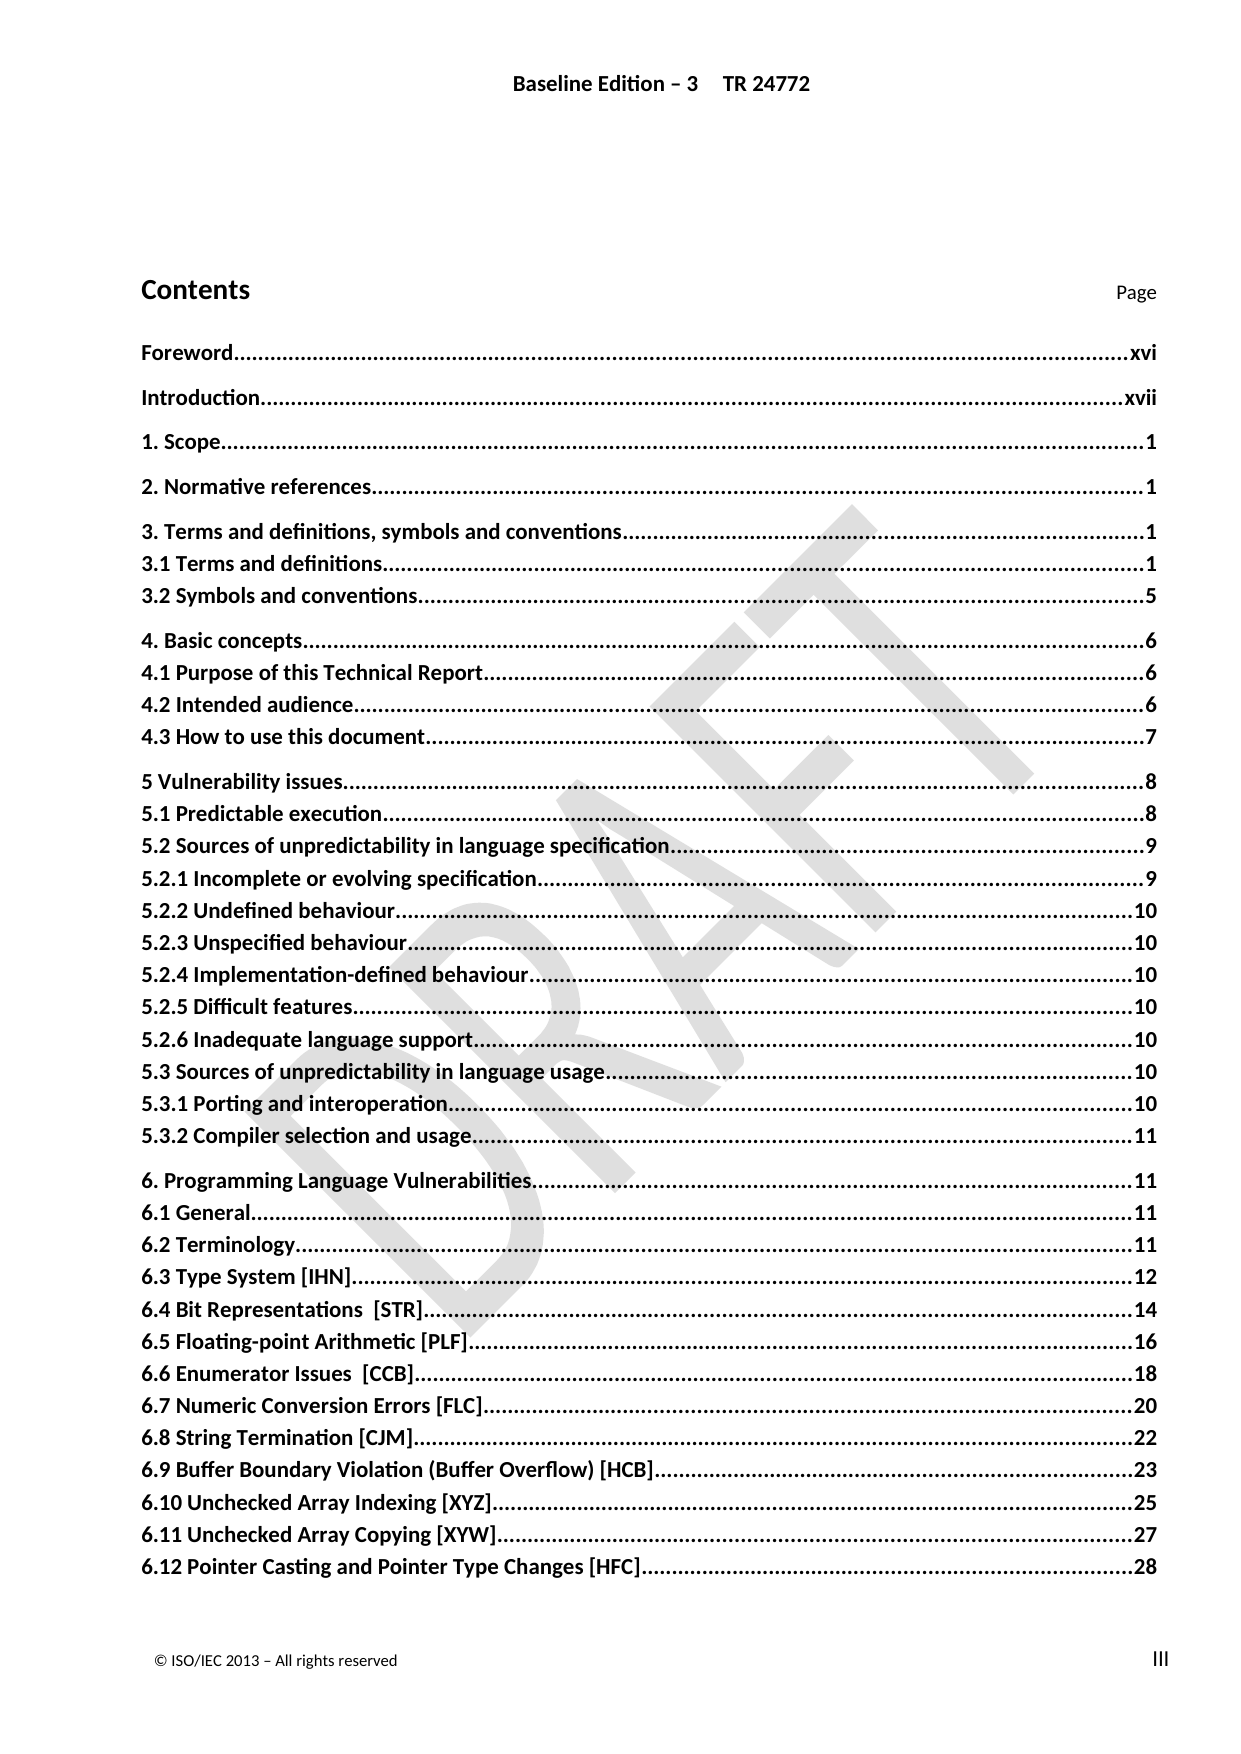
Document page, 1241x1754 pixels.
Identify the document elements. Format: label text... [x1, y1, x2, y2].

text 5.2.4 Implementation-defined behaviour 10 [141, 960, 1129, 988]
text 5.2.2 Undefined behaviour 10 [141, 896, 1129, 924]
text 5.3 Sources of unpredictability in language usage 10 [141, 1057, 1129, 1085]
text 4. Basic concepts 6 [141, 626, 1129, 654]
text 4.1 Purpose of this Technical Report 6 [141, 658, 1129, 686]
text 1. Scope 1 [141, 427, 1129, 456]
text 6. Programming Language Vulnerabilities 11 [141, 1166, 1129, 1194]
text 5.2.1 Incomplete or evolving specification 9 [141, 864, 1129, 892]
text 3.2 Symbols and conventions 5 [141, 581, 1129, 609]
text 6.8 String Termination [CJM] 22 [141, 1423, 1129, 1451]
text Foreword xvi [141, 338, 1129, 366]
text 5.1 Predictable execution 8 [141, 799, 1129, 827]
text 6.4 Bit Representations [STR] 14 [141, 1295, 1129, 1323]
text 6.3 Type System [IHN] 12 [141, 1262, 1129, 1291]
text 6.7 Numeric Conversion Errors [FLC] 20 [141, 1391, 1129, 1419]
text 4.3 How to use this document 7 [141, 722, 1129, 751]
text 3.1 Terms and definitions 1 [141, 549, 1129, 577]
text 6.9 Buffer Boundary Violation (Buffer Overflow) [HCB] 23 [141, 1456, 1129, 1484]
text 2. Normative references 1 [141, 472, 1129, 500]
text Introduction xvii [141, 383, 1129, 411]
text 6.2 Terminology 11 [141, 1230, 1129, 1258]
text 6.1 General 11 [141, 1198, 1129, 1226]
text 6.5 Floating-point Arithmetic [PLF] 16 [141, 1327, 1129, 1355]
text 5.3.1 Porting and interoperation 10 [141, 1089, 1129, 1117]
text 4.2 Intended audience 6 [141, 690, 1129, 718]
text 5.2.5 Difficult features 10 [141, 992, 1129, 1021]
text 6.6 Enumerator Issues [CCB] 18 [141, 1359, 1129, 1387]
text 3. Terms and definitions, symbols and conventions 1 [141, 517, 1129, 545]
text 6.10 Unchecked Array Indexing [XYZ] 25 [141, 1488, 1129, 1516]
text 5.2 Sources of unpredictability in language specification 9 [141, 832, 1129, 859]
text 5.2.6 Inadequate language support 10 [141, 1025, 1129, 1053]
text Contents Page [141, 273, 1182, 306]
text 5.3.2 Compiler selection and usage 11 [141, 1121, 1129, 1149]
text 5.2.3 Unspecified behaviour 10 [141, 928, 1129, 956]
text 6.11 Unchecked Array Copying [XYW] 27 [141, 1520, 1129, 1548]
text 5 Vulnerability issues 8 [141, 767, 1129, 795]
text 6.12 Pointer Casting and Pointer Type Changes [HFC] 28 [141, 1552, 1129, 1580]
